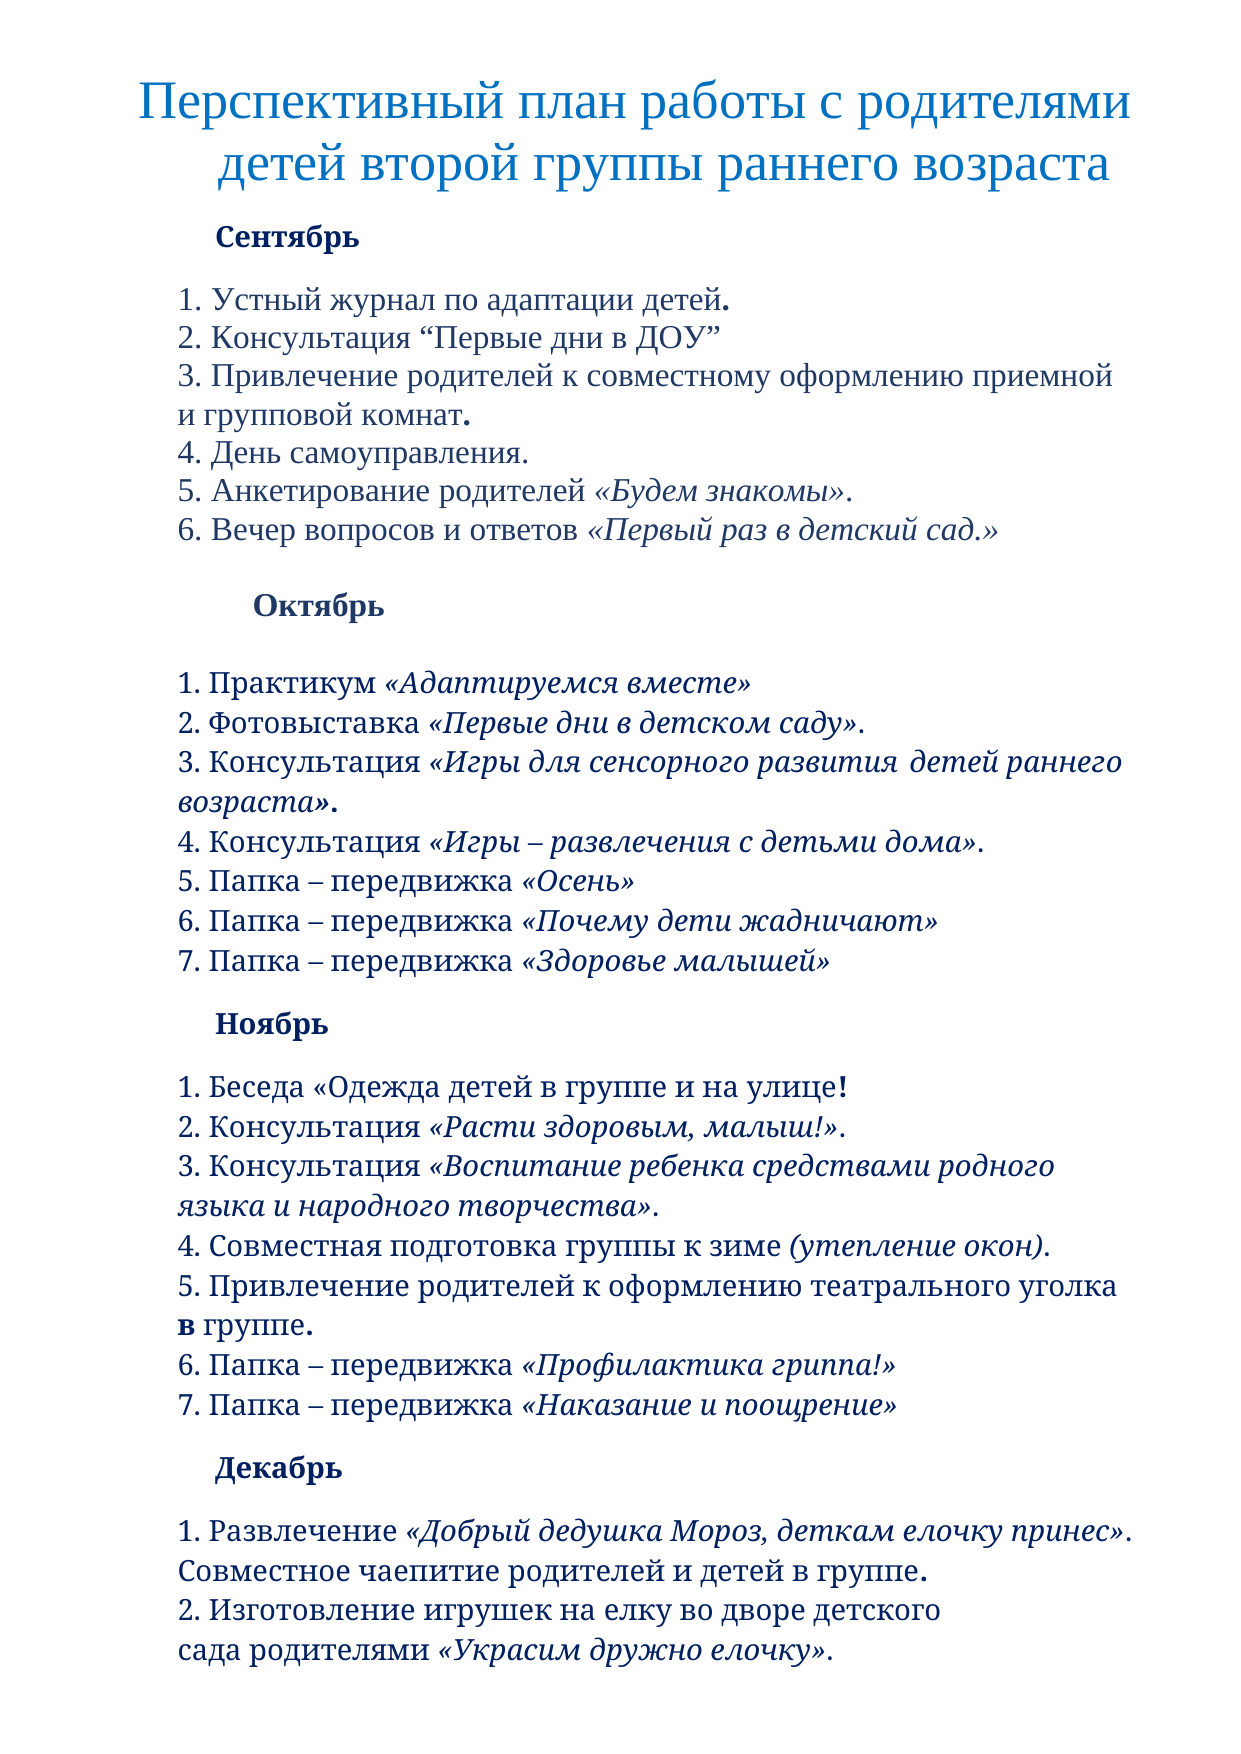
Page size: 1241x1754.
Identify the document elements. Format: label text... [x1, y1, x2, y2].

text 4. Консультация «Игры – развлечения с детьми дома». [177, 821, 1152, 861]
text 7. Папка – передвижка «Наказание и поощрение» [177, 1384, 1152, 1423]
text 1. Устный журнал по адаптации детей. [177, 279, 1152, 317]
text 5. Привлечение родителей к оформлению театрального уголка в группе. [177, 1265, 1152, 1344]
text Сентябрь [177, 216, 1152, 256]
text 7. Папка – передвижка «Здоровье малышей» [177, 940, 1152, 980]
text 3. Консультация «Игры для сенсорного развития детей раннего возраста». [177, 742, 1152, 821]
text 1. Беседа «Одежда детей в группе и на улице! [177, 1066, 1152, 1106]
text 1. Практикум «Адаптируемся вместе» [177, 662, 1152, 702]
text 3. Привлечение родителей к совместному оформлению приемной и групповой комнат. [177, 356, 1152, 432]
text 3. Консультация «Воспитание ребенка средствами родного языка и народного творчества». [177, 1146, 1152, 1225]
text 5. Папка – передвижка «Осень» [177, 861, 1152, 900]
text Ноябрь [177, 1003, 1152, 1043]
text 2. Фотовыставка «Первые дни в детском саду». [177, 702, 1152, 742]
text 6. Папка – передвижка «Почему дети жадничают» [177, 900, 1152, 940]
text 2. Изготовление игрушек на елку во дворе детского сада родителями «Украсим дружно елочку». [177, 1589, 1152, 1669]
text 6. Вечер вопросов и ответов «Первый раз в детский сад.» [177, 509, 1152, 547]
text 1. Развлечение «Добрый дедушка Мороз, деткам елочку принес». Совместное чаепитие родителей и детей в группе. [177, 1510, 1152, 1589]
text Декабрь [177, 1447, 1152, 1487]
text 5. Анкетирование родителей «Будем знакомы». [177, 471, 1152, 509]
text 4. Совместная подготовка группы к зиме (утепление окон). [177, 1225, 1152, 1265]
text 6. Папка – передвижка «Профилактика гриппа!» [177, 1344, 1152, 1384]
text 4. День самоуправления. [177, 432, 1152, 471]
text 2. Консультация “Первые дни в ДОУ” [177, 317, 1152, 356]
text Октябрь [177, 586, 1152, 624]
text Перспективный план работы с родителями детей второй группы раннего возраста [118, 68, 1152, 192]
text 2. Консультация «Расти здоровым, малыш!». [177, 1106, 1152, 1146]
